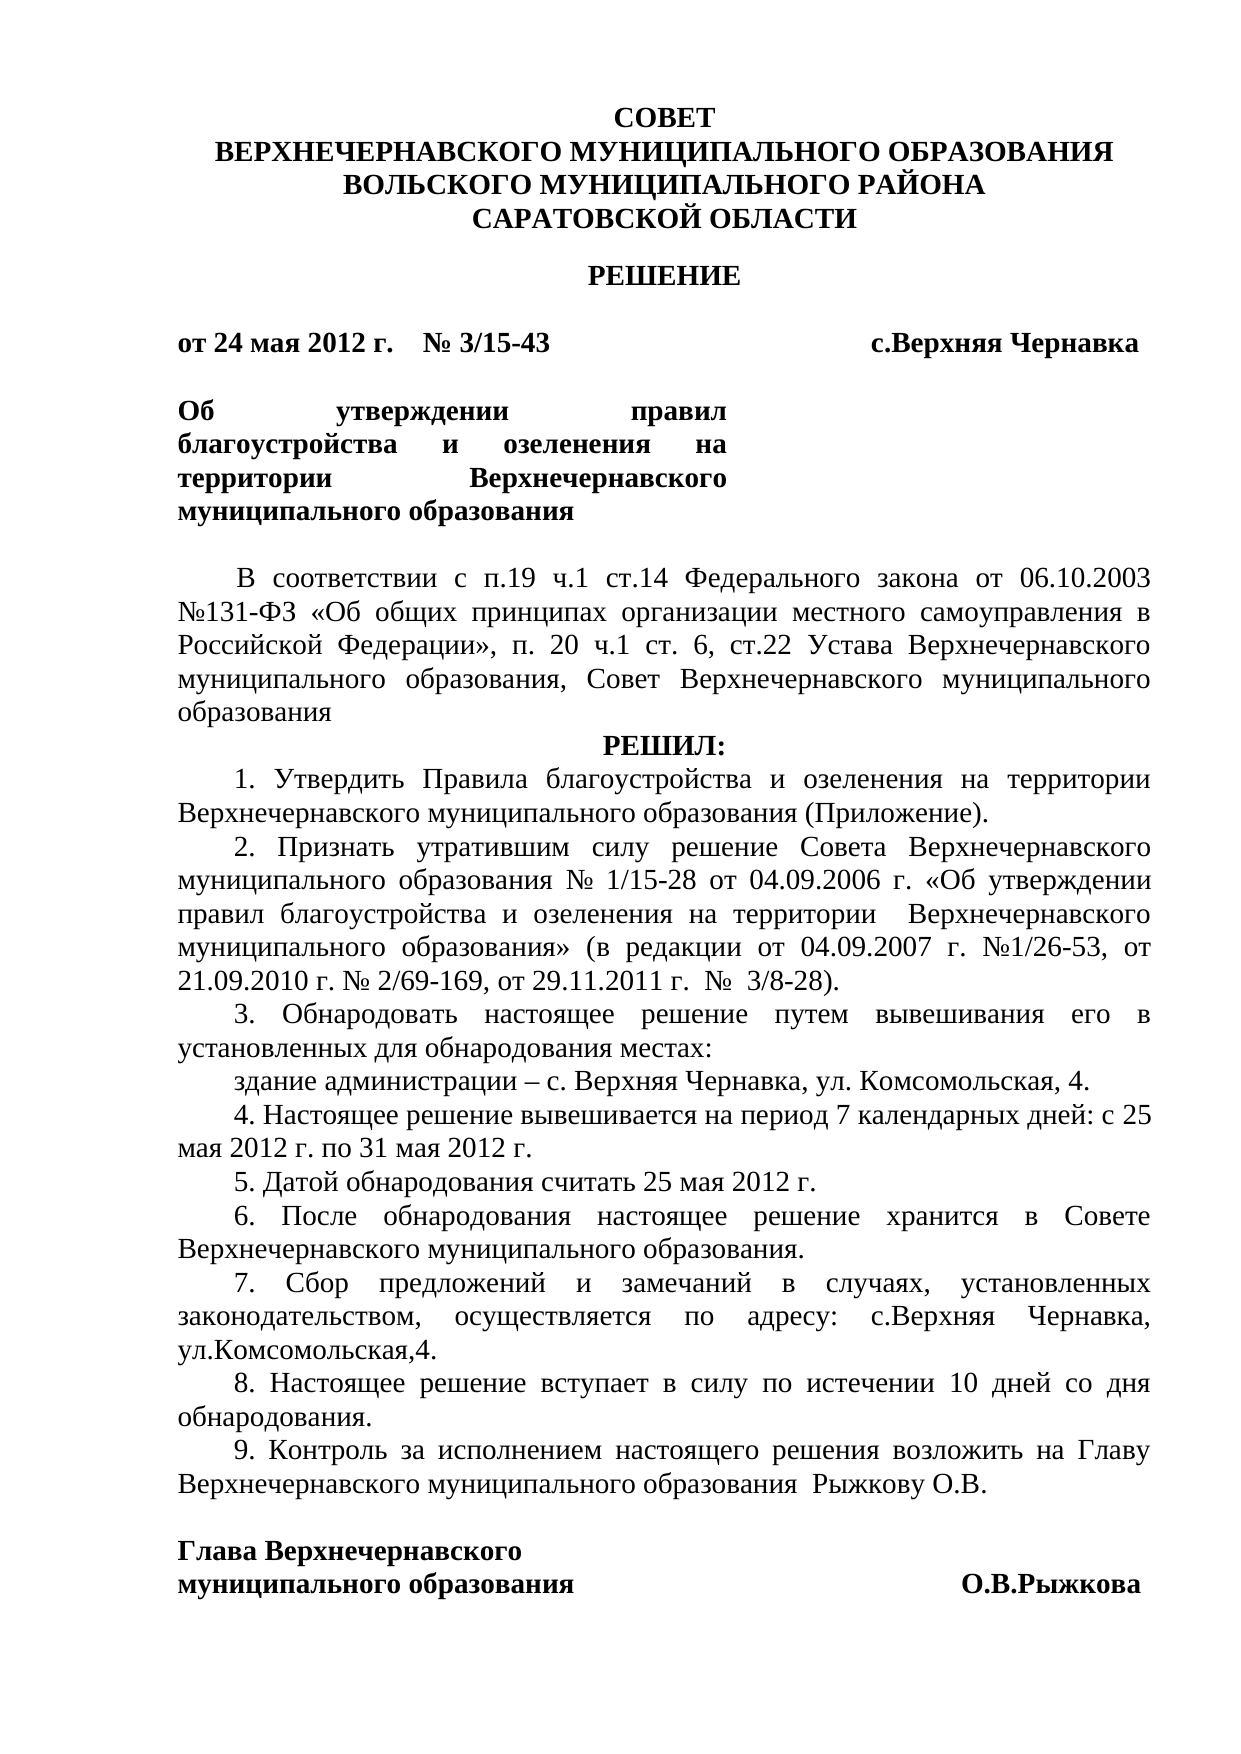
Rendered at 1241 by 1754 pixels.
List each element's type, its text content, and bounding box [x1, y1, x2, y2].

text муниципального образования О.В.Рыжкова [177, 1567, 1152, 1600]
text Глава Верхнечернавского [177, 1533, 1152, 1567]
title 6. После обнародования настоящее решение хранится в Совете Верхнечернавского муниципального образования. [177, 1198, 1152, 1265]
title от 24 мая 2012 г. № 3/15-43 с.Верхняя Чернавка [177, 326, 1152, 359]
title 4. Настоящее решение вывешивается на период 7 календарных дней: с 25 мая 2012 г. по 31 мая 2012 г. [177, 1097, 1152, 1164]
text 7. Сбор предложений и замечаний в случаях, установленных законодательством, осуществляется по адресу: с.Верхняя Чернавка, ул.Комсомольская,4. [177, 1265, 1152, 1365]
title СОВЕТ [177, 100, 1152, 134]
text здание администрации – с. Верхняя Чернавка, ул. Комсомольская, 4. [177, 1063, 1152, 1097]
text 1. Утвердить Правила благоустройства и озеленения на территории Верхнечернавского муниципального образования (Приложение). [177, 762, 1152, 829]
title 5. Датой обнародования считать 25 мая 2012 г. [177, 1164, 1152, 1198]
table_header Об утверждении правил благоустройства и озеленения на территории Верхнечернавского муниципального образования [166, 393, 738, 527]
text 3. Обнародовать настоящее решение путем вывешивания его в установленных для обнародования местах: [177, 996, 1152, 1063]
title РЕШЕНИЕ [177, 258, 1152, 292]
title САРАТОВСКОЙ ОБЛАСТИ [177, 201, 1152, 234]
text В соответствии с п.19 ч.1 ст.14 Федерального закона от 06.10.2003 №131-ФЗ «Об общих принципах организации местного самоуправления в Российской Федерации», п. 20 ч.1 ст. 6, ст.22 Устава Верхнечернавского муниципального образования, Совет Верхнечернавского муниципального образования [177, 560, 1152, 728]
title 9. Контроль за исполнением настоящего решения возложить на Главу Верхнечернавского муниципального образования Рыжкову О.В. [177, 1432, 1152, 1499]
text 2. Признать утратившим силу решение Совета Верхнечернавского муниципального образования № 1/15-28 от 04.09.2006 г. «Об утверждении правил благоустройства и озеленения на территории Верхнечернавского муниципального образования» (в редакции от 04.09.2007 г. №1/26-53, от 21.09.2010 г. № 2/69-169, от 29.11.2011 г. № 3/8-28). [177, 829, 1152, 996]
title 8. Настоящее решение вступает в силу по истечении 10 дней со дня обнародования. [177, 1365, 1152, 1432]
title ВЕРХНЕЧЕРНАВСКОГО МУНИЦИПАЛЬНОГО ОБРАЗОВАНИЯ ВОЛЬСКОГО МУНИЦИПАЛЬНОГО РАЙОНА [177, 134, 1152, 201]
text РЕШИЛ: [177, 728, 1152, 762]
